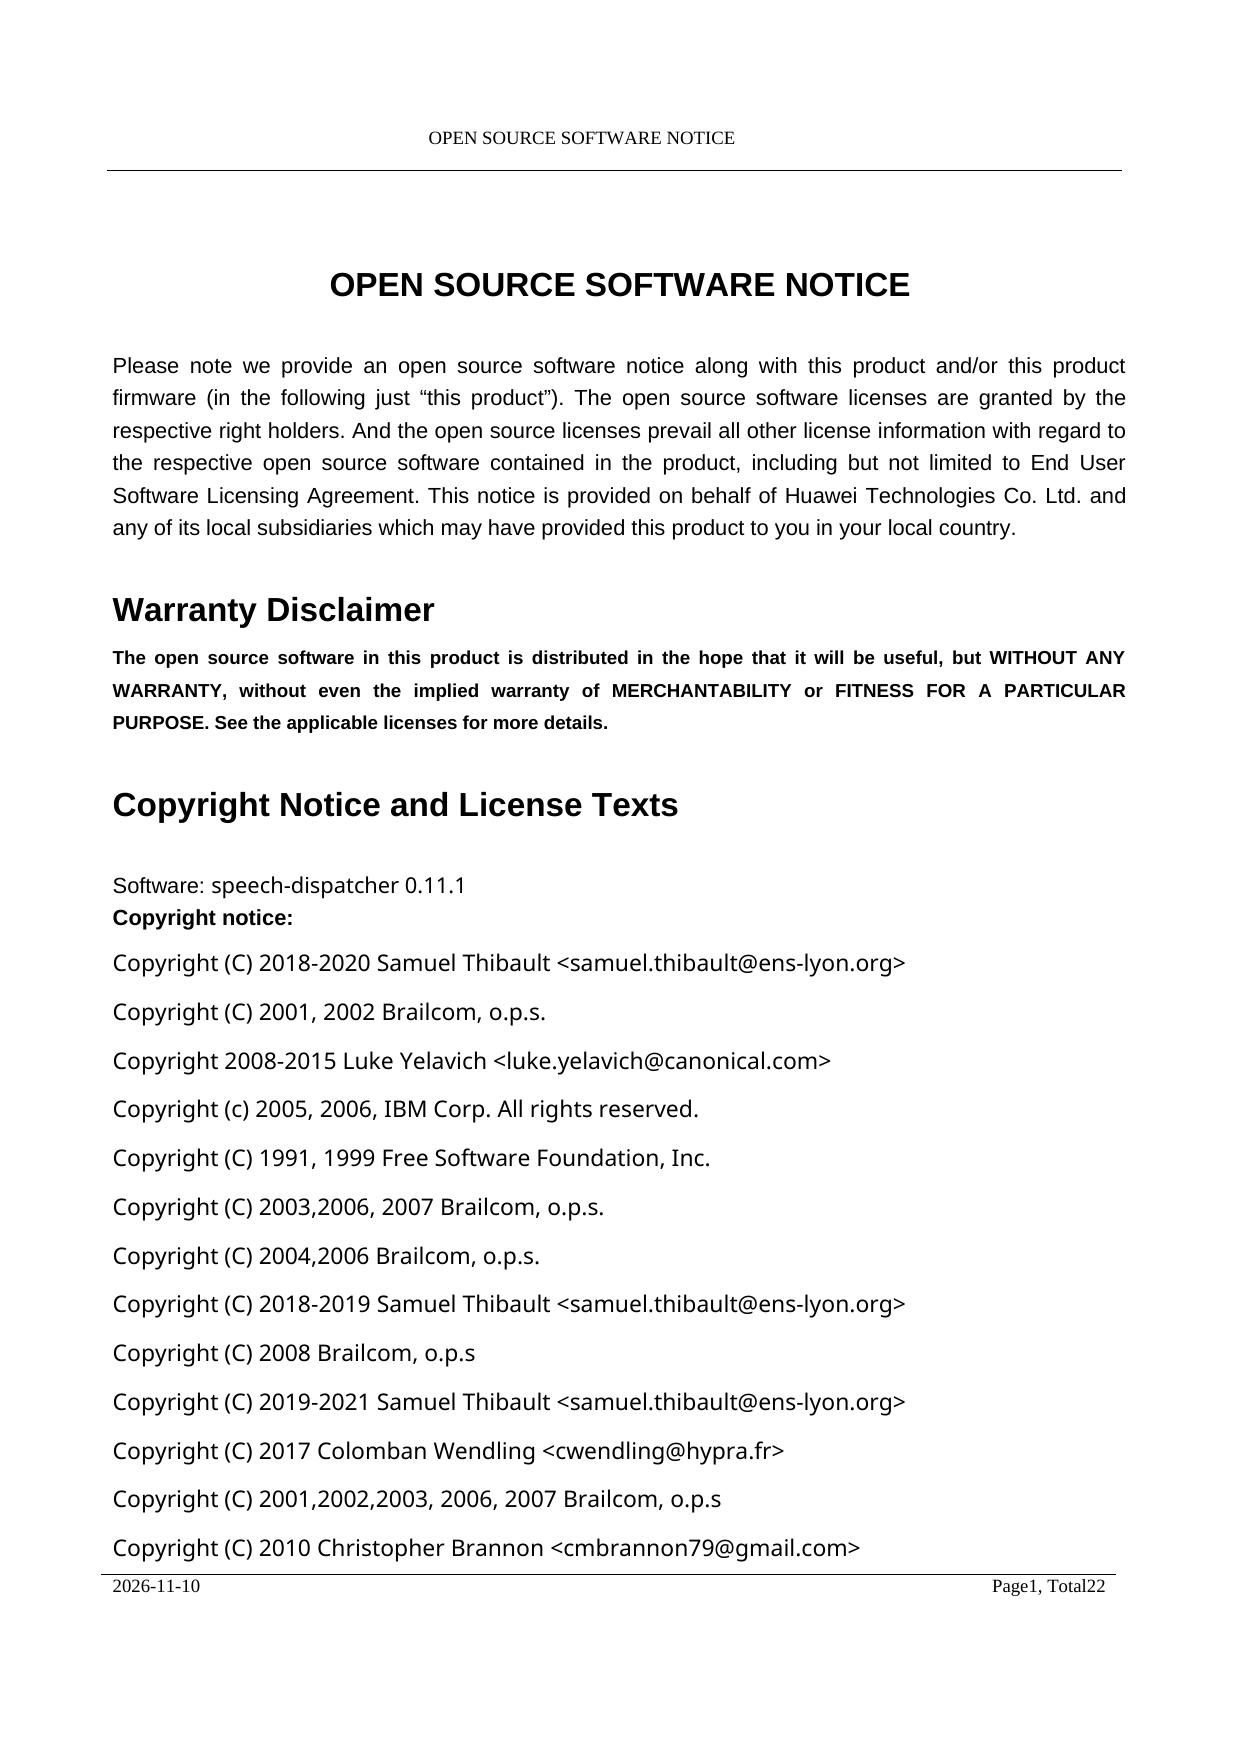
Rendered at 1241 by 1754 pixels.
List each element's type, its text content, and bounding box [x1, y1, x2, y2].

text The open source software in this product is distributed in the hope that it will be useful, but WITHOUT ANY WARRANTY, without even the implied warranty of MERCHANTABILITY or FITNESS FOR A PARTICULAR PURPOSE. See the applicable licenses for more details. [112, 641, 1128, 739]
text Software: speech-dispatcher 0.11.1 [112, 869, 1128, 901]
text Copyright Notice and License Texts [112, 771, 1128, 836]
text Warranty Disclaimer [112, 576, 1128, 641]
text Please note we provide an open source software notice along with this product and/or this product firmware (in the following just “this product”). The open source software licenses are granted by the respective right holders. And the open source licenses prevail all other license information with regard to the respective open source software contained in the product, including but not limited to End User Software Licensing Agreement. This notice is provided on behalf of Huawei Technologies Co. Ltd. and any of its local subsidiaries which may have provided this product to you in your local country. [112, 349, 1128, 544]
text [112, 947, 1128, 1564]
text OPEN SOURCE SOFTWARE NOTICE [112, 251, 1128, 316]
text Copyright notice: [112, 901, 1128, 934]
